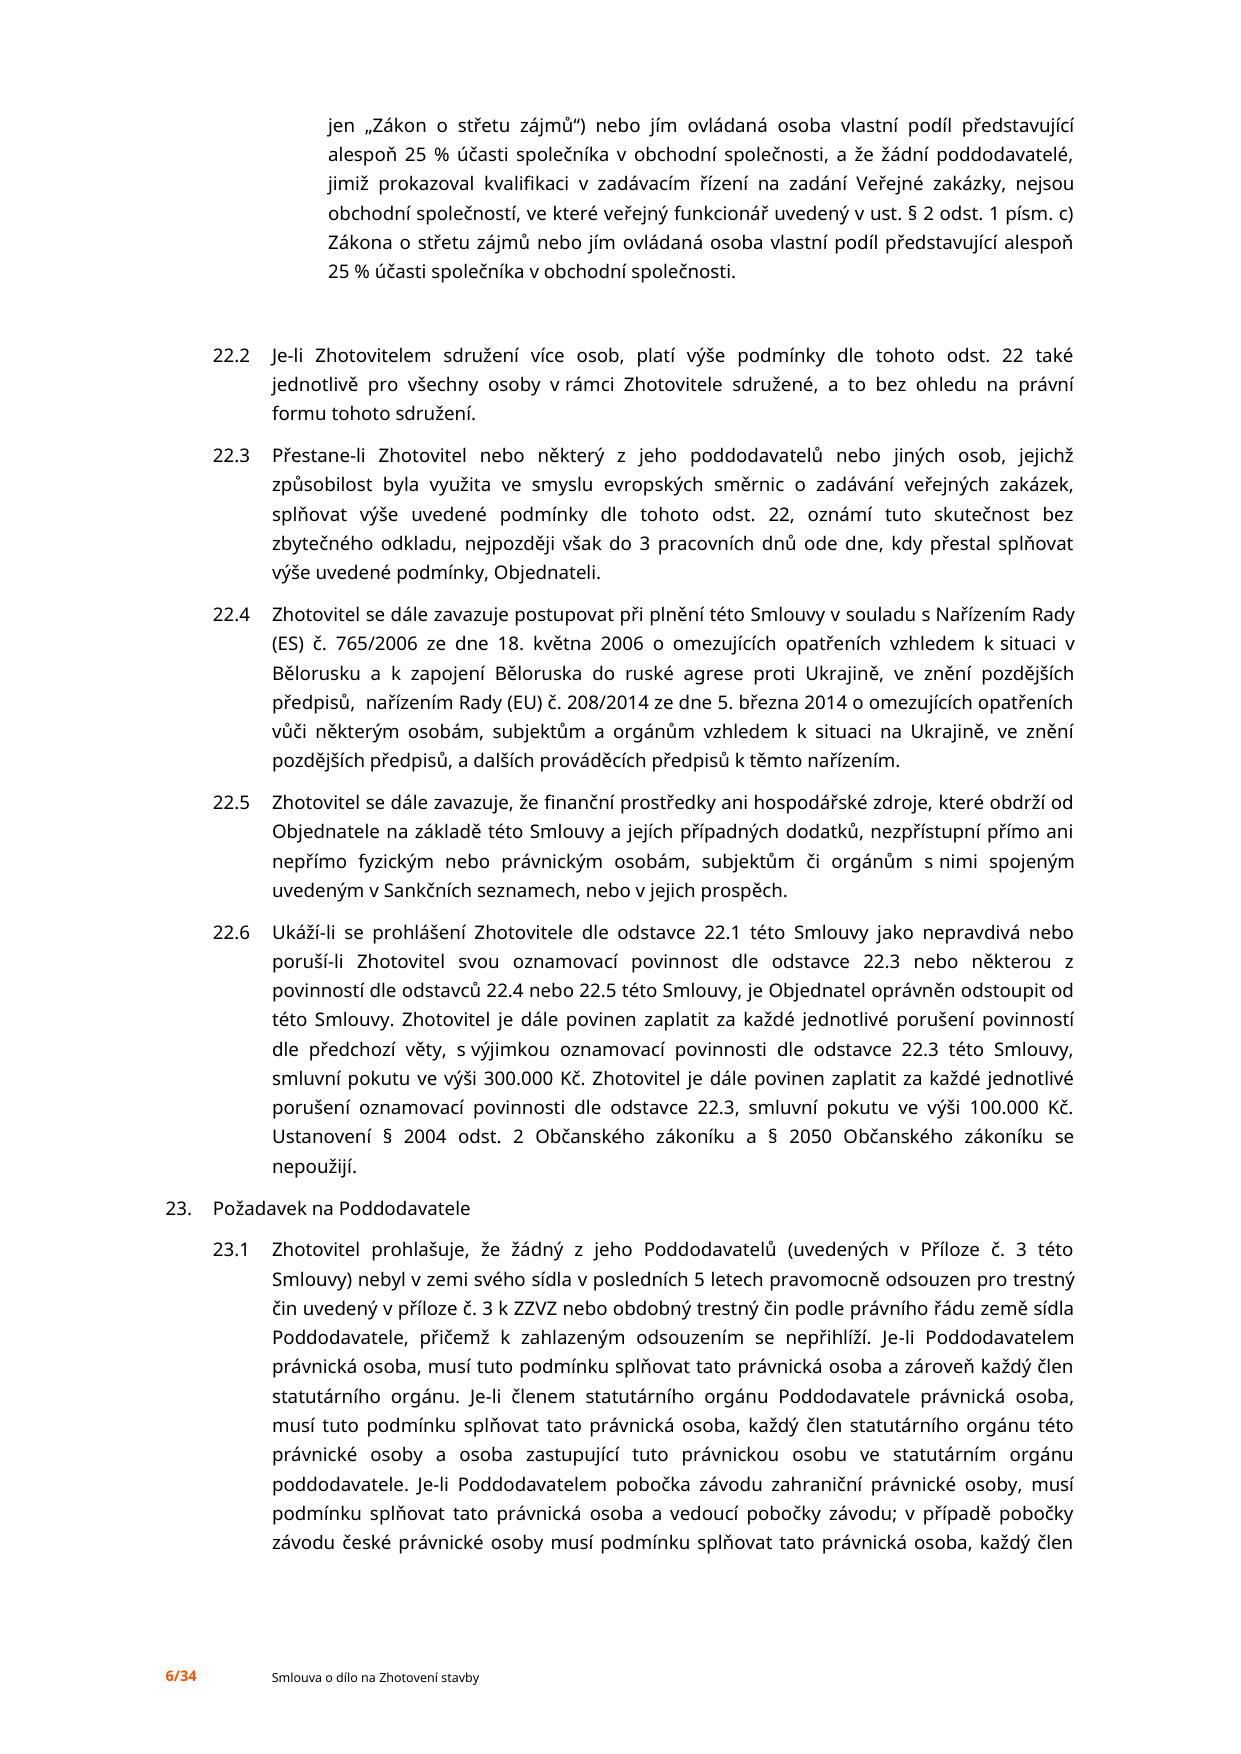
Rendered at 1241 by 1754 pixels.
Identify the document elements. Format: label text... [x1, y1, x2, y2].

text Přestane-li Zhotovitel nebo některý z jeho poddodavatelů nebo jiných osob, jejichž způsobilost byla využita ve smyslu evropských směrnic o zadávání veřejných zakázek, splňovat výše uvedené podmínky dle tohoto odst. 22, oznámí tuto skutečnost bez zbytečného odkladu, nejpozději však do 3 pracovních dnů ode dne, kdy přestal splňovat výše uvedené podmínky, Objednateli. [213, 442, 1075, 585]
text Zhotovitel se dále zavazuje postupovat při plnění této Smlouvy v souladu s Nařízením Rady (ES) č. 765/2006 ze dne 18. května 2006 o omezujících opatřeních vzhledem k situaci v Bělorusku a k zapojení Běloruska do ruské agrese proti Ukrajině, ve znění pozdějších předpisů, nařízením Rady (EU) č. 208/2014 ze dne 5. března 2014 o omezujících opatřeních vůči některým osobám, subjektům a orgánům vzhledem k situaci na Ukrajině, ve znění pozdějších předpisů, a dalších prováděcích předpisů k těmto nařízením. [213, 601, 1075, 773]
text Požadavek na Poddodavatele [165, 1195, 1075, 1220]
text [213, 1237, 1075, 1555]
text Je-li Zhotovitelem sdružení více osob, platí výše podmínky dle tohoto odst. 22 také jednotlivě pro všechny osoby v rámci Zhotovitele sdružené, a to bez ohledu na právní formu tohoto sdružení. [213, 342, 1075, 426]
text Ukáží-li se prohlášení Zhotovitele dle odstavce 22.1 této Smlouvy jako nepravdivá nebo poruší-li Zhotovitel svou oznamovací povinnost dle odstavce 22.3 nebo některou z povinností dle odstavců 22.4 nebo 22.5 této Smlouvy, je Objednatel oprávněn odstoupit od této Smlouvy. Zhotovitel je dále povinen zaplatit za každé jednotlivé porušení povinností dle předchozí věty, s výjimkou oznamovací povinnosti dle odstavce 22.3 této Smlouvy, smluvní pokutu ve výši 300.000 Kč. Zhotovitel je dále povinen zaplatit za každé jednotlivé porušení oznamovací povinnosti dle odstavce 22.3, smluvní pokutu ve výši 100.000 Kč. Ustanovení § 2004 odst. 2 Občanského zákoníku a § 2050 Občanského zákoníku se nepoužijí. [213, 919, 1075, 1179]
text Zhotovitel se dále zavazuje, že finanční prostředky ani hospodářské zdroje, které obdrží od Objednatele na základě této Smlouvy a jejích případných dodatků, nezpřístupní přímo ani nepřímo fyzickým nebo právnickým osobám, subjektům či orgánům s nimi spojeným uvedeným v Sankčních seznamech, nebo v jejich prospěch. [213, 789, 1075, 903]
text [283, 112, 1075, 284]
